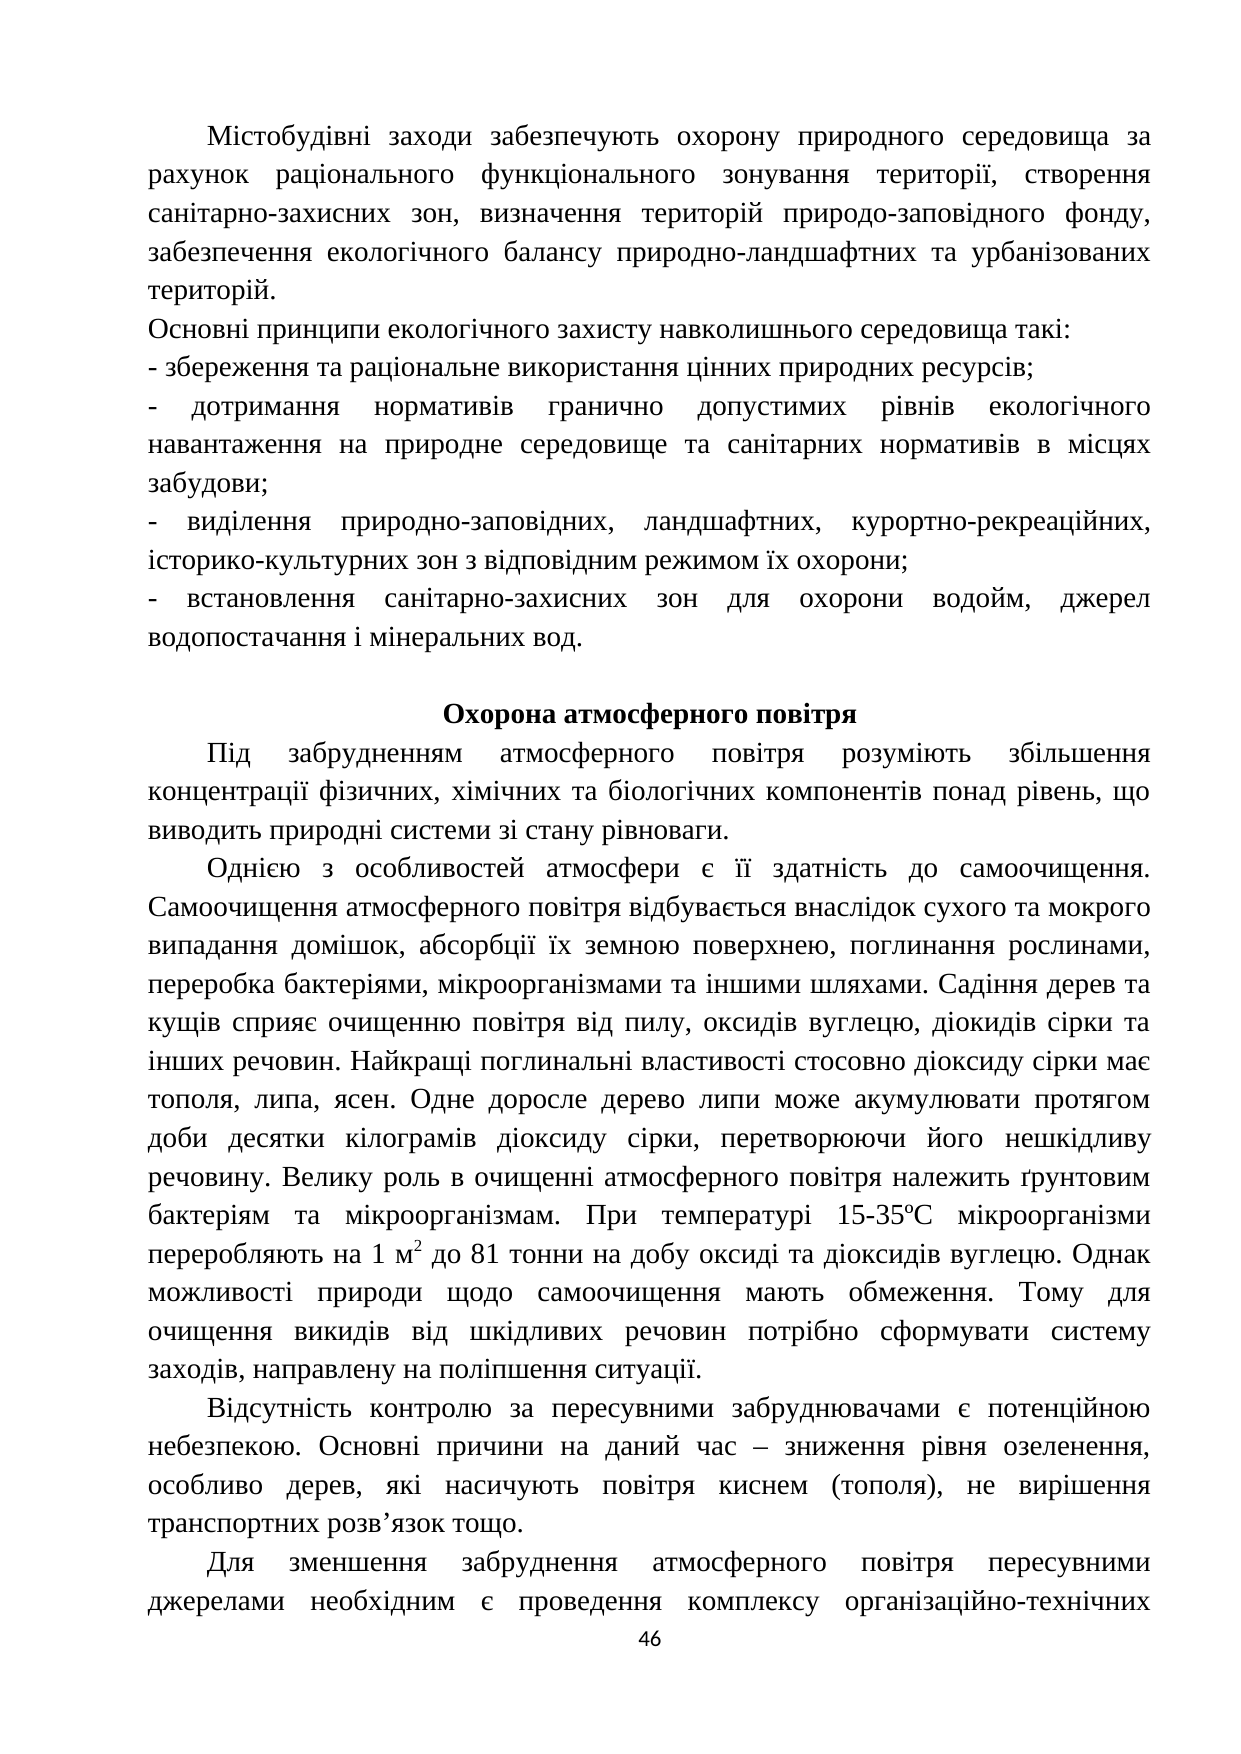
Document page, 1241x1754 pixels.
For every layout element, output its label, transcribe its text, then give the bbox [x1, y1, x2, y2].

text - виділення природно-заповідних, ландшафтних, курортно-рекреаційних, історико-культурних зон з відповідним режимом їх охорони; [148, 503, 1152, 576]
text Основні принципи екологічного захисту навколишнього середовища такі: [148, 311, 1152, 344]
text Однією з особливостей атмосфери є її здатність до самоочищення. Самоочищення атмосферного повітря відбувається внаслідок сухого та мокрого випадання домішок, абсорбції їх земною поверхнею, поглинання рослинами, переробка бактеріями, мікроорганізмами та іншими шляхами. Садіння дерев та кущів сприяє очищенню повітря від пилу, оксидів вуглецю, діокидів сірки та інших речовин. Найкращі поглинальні властивості стосовно діоксиду сірки має тополя, липа, ясен. Одне доросле дерево липи може акумулювати протягом доби десятки кілограмів діоксиду сірки, перетворюючи його нешкідливу речовину. Велику роль в очищенні атмосферного повітря належить ґрунтовим бактеріям та мікроорганізмам. При температурі 15-35ºС мікроорганізми переробляють на 1 м2 до 81 тонни на добу оксиді та діоксидів вуглецю. Однак можливості природи щодо самоочищення мають обмеження. Тому для очищення викидів від шкідливих речовин потрібно сформувати систему заходів, направлену на поліпшення ситуації. [148, 850, 1152, 1385]
text Охорона атмосферного повітря [148, 696, 1152, 730]
text - встановлення санітарно-захисних зон для охорони водойм, джерел водопостачання і мінеральних вод. [148, 581, 1152, 653]
text Містобудівні заходи забезпечують охорону природного середовища за рахунок раціонального функціонального зонування території, створення санітарно-захисних зон, визначення територій природо-заповідного фонду, забезпечення екологічного балансу природно-ландшафтних та урбанізованих територій. [148, 118, 1152, 306]
text Під забрудненням атмосферного повітря розуміють збільшення концентрації фізичних, хімічних та біологічних компонентів понад рівень, що виводить природні системи зі стану рівноваги. [148, 735, 1152, 845]
text Відсутність контролю за пересувними забруднювачами є потенційною небезпекою. Основні причини на даний час – зниження рівня озеленення, особливо дерев, які насичують повітря киснем (тополя), не вирішення транспортних розв’язок тощо. [148, 1390, 1152, 1539]
text - збереження та раціональне використання цінних природних ресурсів; [148, 349, 1152, 383]
text - дотримання нормативів гранично допустимих рівнів екологічного навантаження на природне середовище та санітарних нормативів в місцях забудови; [148, 388, 1152, 498]
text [148, 1544, 1152, 1616]
